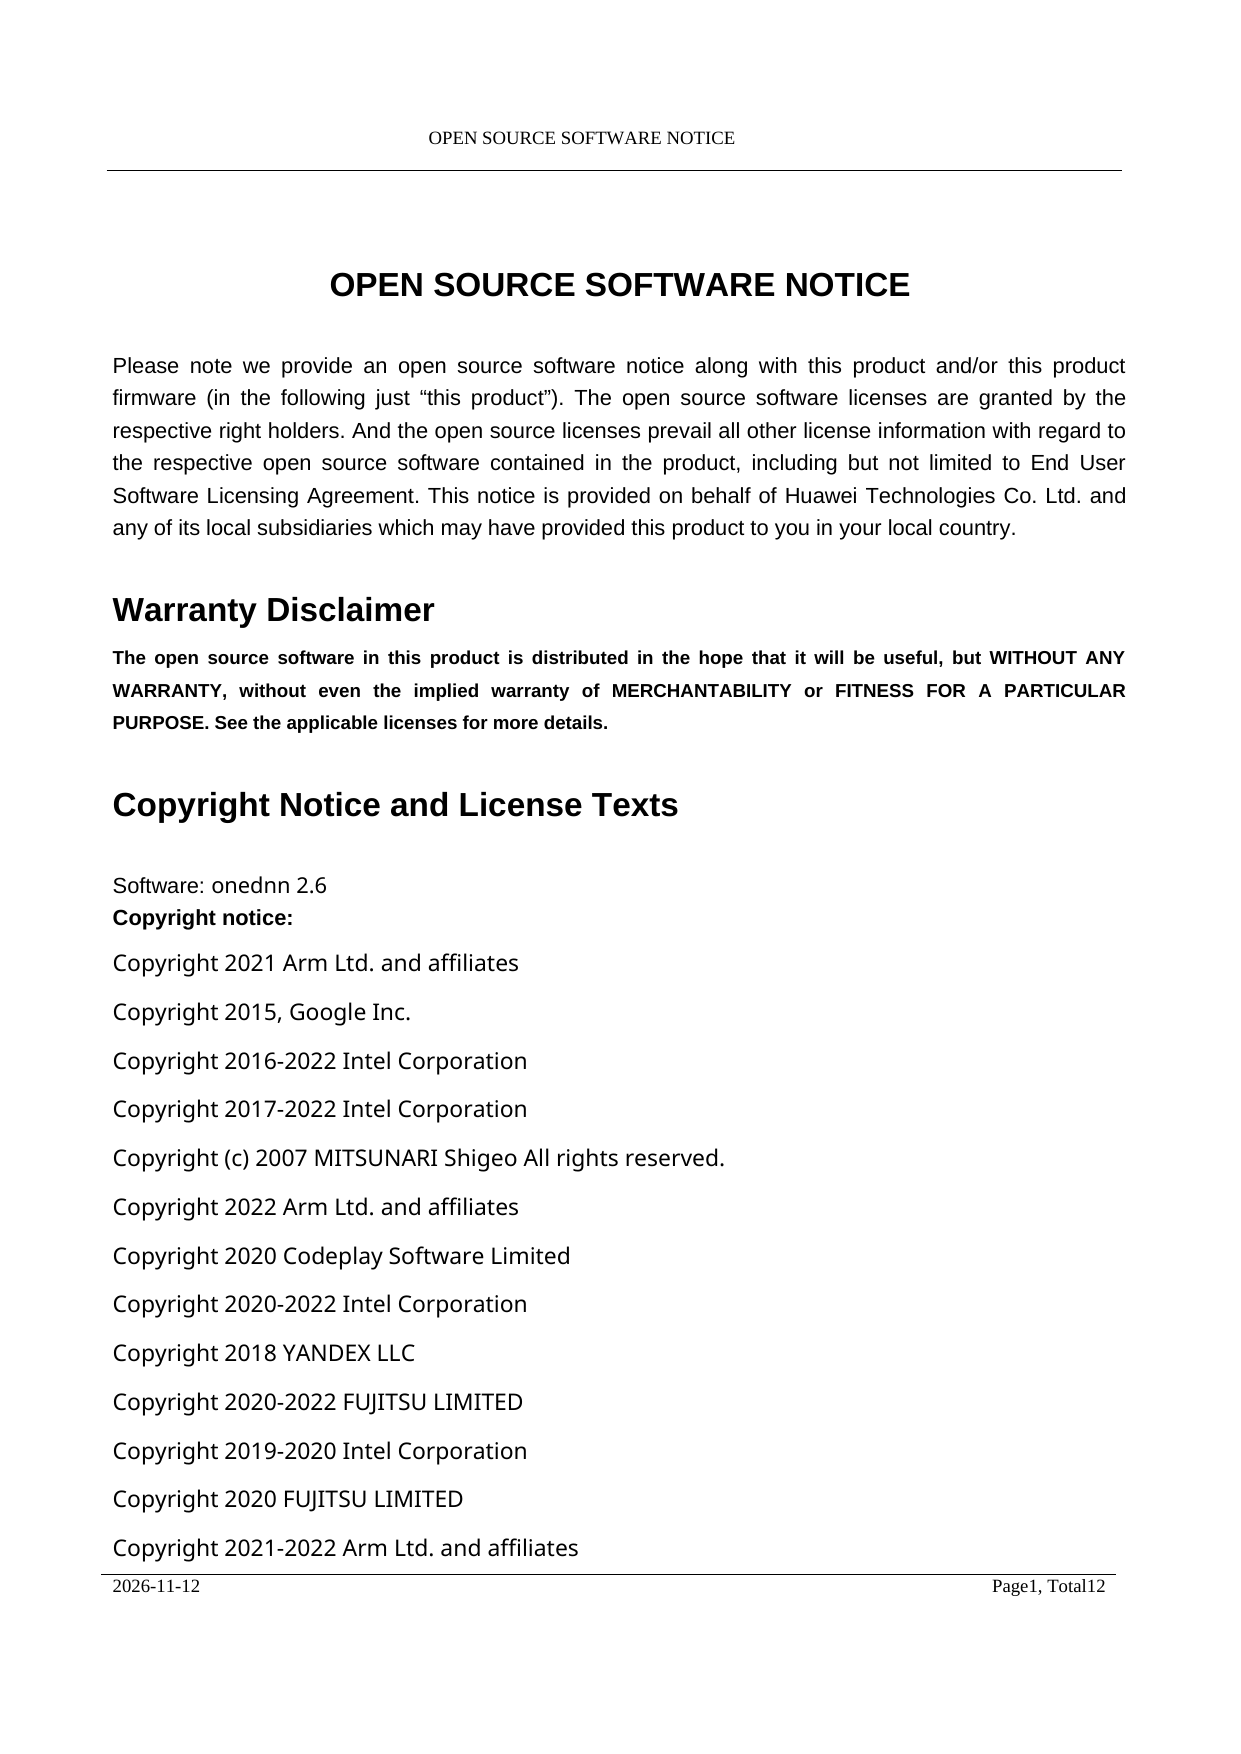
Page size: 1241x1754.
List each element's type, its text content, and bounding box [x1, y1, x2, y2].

text Copyright notice: [112, 901, 1128, 934]
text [112, 947, 1128, 1564]
text Warranty Disclaimer [112, 576, 1128, 641]
text Copyright Notice and License Texts [112, 771, 1128, 836]
text Please note we provide an open source software notice along with this product and/or this product firmware (in the following just “this product”). The open source software licenses are granted by the respective right holders. And the open source licenses prevail all other license information with regard to the respective open source software contained in the product, including but not limited to End User Software Licensing Agreement. This notice is provided on behalf of Huawei Technologies Co. Ltd. and any of its local subsidiaries which may have provided this product to you in your local country. [112, 349, 1128, 544]
text OPEN SOURCE SOFTWARE NOTICE [112, 251, 1128, 316]
text The open source software in this product is distributed in the hope that it will be useful, but WITHOUT ANY WARRANTY, without even the implied warranty of MERCHANTABILITY or FITNESS FOR A PARTICULAR PURPOSE. See the applicable licenses for more details. [112, 641, 1128, 739]
text Software: onednn 2.6 [112, 869, 1128, 901]
